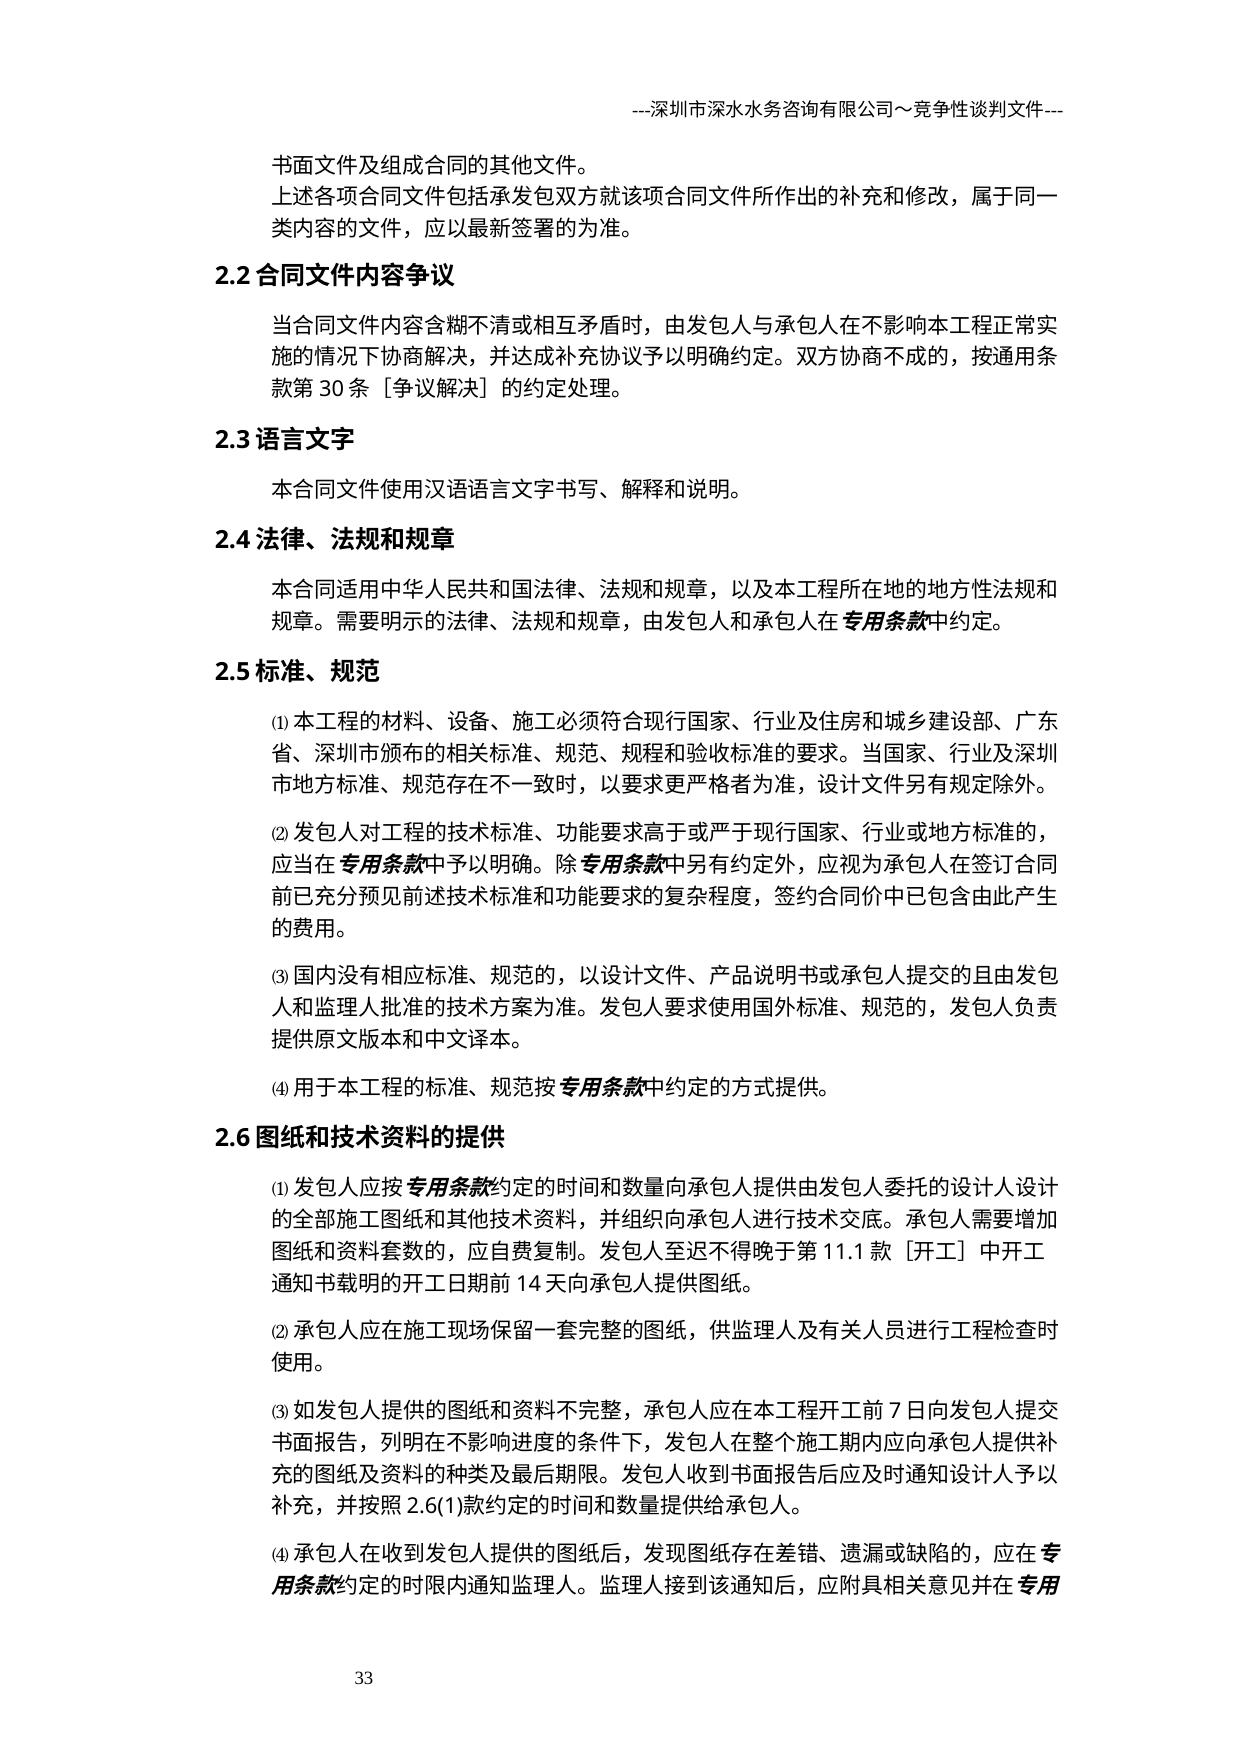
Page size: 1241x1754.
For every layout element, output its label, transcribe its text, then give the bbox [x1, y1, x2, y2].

text ⑶如发包人提供的图纸和资料不完整，承包人应在本工程开工前7日向发包人提交书面报告，列明在不影响进度的条件下，发包人在整个施工期内应向承包人提供补充的图纸及资料的种类及最后期限。发包人收到书面报告后应及时通知设计人予以补充，并按照2.6(1)款约定的时间和数量提供给承包人。 [271, 1393, 1063, 1520]
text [271, 148, 1063, 179]
text ⑵承包人应在施工现场保留一套完整的图纸，供监理人及有关人员进行工程检查时使用。 [271, 1313, 1063, 1377]
text 当合同文件内容含糊不清或相互矛盾时，由发包人与承包人在不影响本工程正常实施的情况下协商解决，并达成补充协议予以明确约定。双方协商不成的，按通用条款第30条［争议解决］的约定处理。 [271, 308, 1063, 403]
text ⑴本工程的材料、设备、施工必须符合现行国家、行业及住房和城乡建设部、广东省、深圳市颁布的相关标准、规范、规程和验收标准的要求。当国家、行业及深圳市地方标准、规范存在不一致时，以要求更严格者为准，设计文件另有规定除外。 [271, 704, 1063, 799]
text 2.2合同文件内容争议 [214, 255, 1063, 291]
text ⑷用于本工程的标准、规范按专用条款中约定的方式提供。 [271, 1070, 1063, 1102]
text 本合同适用中华人民共和国法律、法规和规章，以及本工程所在地的地方性法规和规章。需要明示的法律、法规和规章，由发包人和承包人在专用条款中约定。 [271, 572, 1063, 635]
text 本合同文件使用汉语语言文字书写、解释和说明。 [271, 472, 1063, 503]
text ⑵发包人对工程的技术标准、功能要求高于或严于现行国家、行业或地方标准的，应当在专用条款中予以明确。除专用条款中另有约定外，应视为承包人在签订合同前已充分预见前述技术标准和功能要求的复杂程度，签约合同价中已包含由此产生的费用。 [271, 815, 1063, 942]
text ⑴发包人应按专用条款约定的时间和数量向承包人提供由发包人委托的设计人设计的全部施工图纸和其他技术资料，并组织向承包人进行技术交底。承包人需要增加图纸和资料套数的，应自费复制。发包人至迟不得晚于第11.1款［开工］中开工通知书载明的开工日期前14天向承包人提供图纸。 [271, 1170, 1063, 1297]
text 上述各项合同文件包括承发包双方就该项合同文件所作出的补充和修改，属于同一类内容的文件，应以最新签署的为准。 [271, 179, 1063, 243]
text 2.4法律、法规和规章 [214, 519, 1063, 556]
text 2.6图纸和技术资料的提供 [214, 1118, 1063, 1154]
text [271, 1536, 1063, 1600]
text ⑶国内没有相应标准、规范的，以设计文件、产品说明书或承包人提交的且由发包人和监理人批准的技术方案为准。发包人要求使用国外标准、规范的，发包人负责提供原文版本和中文译本。 [271, 958, 1063, 1053]
text 2.5标准、规范 [214, 652, 1063, 688]
text 2.3语言文字 [214, 419, 1063, 455]
